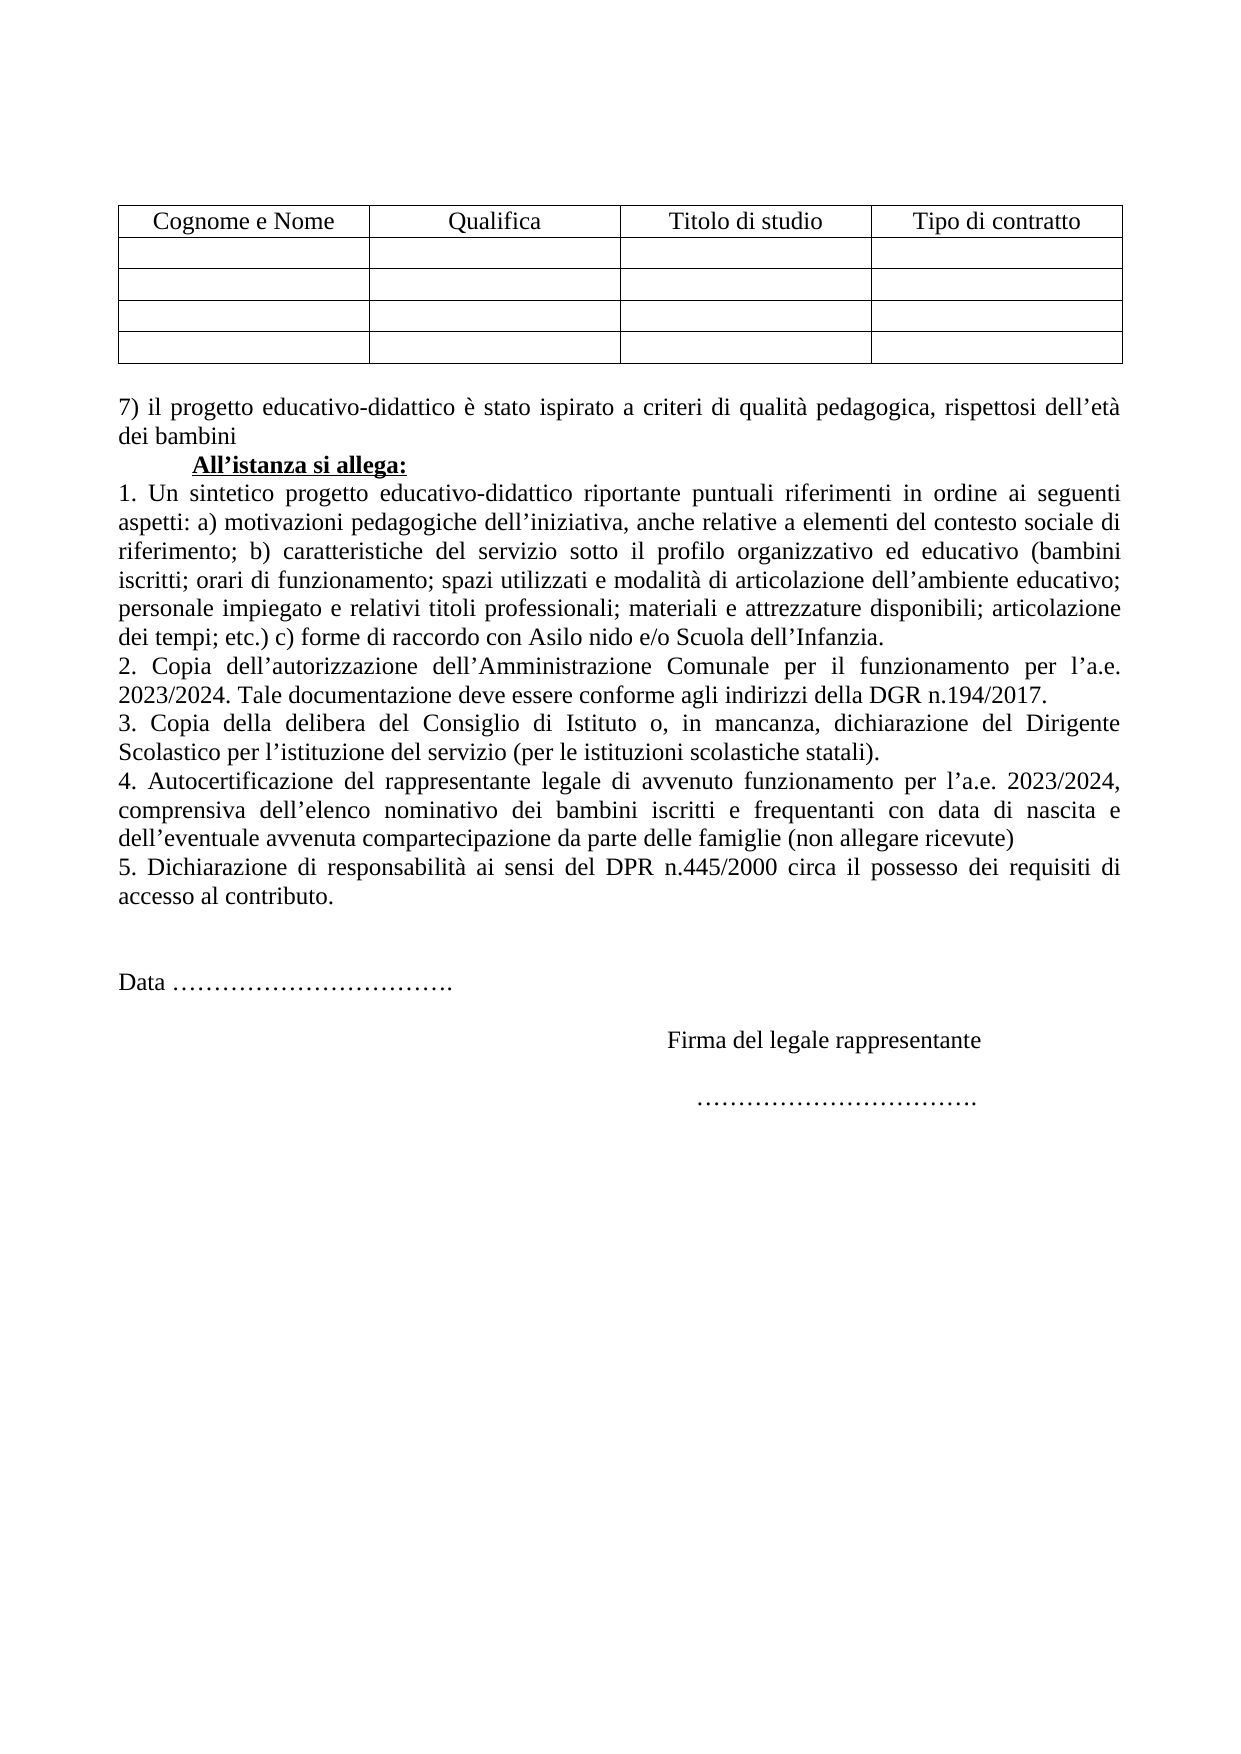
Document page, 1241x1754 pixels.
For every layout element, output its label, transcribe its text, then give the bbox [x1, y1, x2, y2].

table_cell [119, 301, 369, 331]
table_cell [621, 332, 871, 362]
table_cell [119, 269, 369, 299]
table_header Tipo di contratto [872, 206, 1122, 237]
table_cell [370, 269, 620, 299]
table_cell [119, 238, 369, 268]
text All’istanza si allega: [118, 450, 1122, 478]
table_cell [872, 269, 1122, 299]
table_cell [621, 301, 871, 331]
text 4. Autocertificazione del rappresentante legale di avvenuto funzionamento per l’a.e. 2023/2024, comprensiva dell’elenco nominativo dei bambini iscritti e frequentanti con data di nascita e dell’eventuale avvenuta compartecipazione da parte delle famiglie (non allegare ricevute) [118, 766, 1122, 852]
table_cell [370, 332, 620, 362]
text 5. Dichiarazione di responsabilità ai sensi del DPR n.445/2000 circa il possesso dei requisiti di accesso al contributo. [118, 852, 1122, 910]
text ……………………………. [266, 1082, 1122, 1111]
table_cell [872, 301, 1122, 331]
table_cell [370, 301, 620, 331]
table_cell [872, 238, 1122, 268]
text Data ……………………………. [118, 967, 1122, 996]
table_cell [621, 238, 871, 268]
table_cell [621, 269, 871, 299]
text Firma del legale rappresentante [487, 1025, 1122, 1053]
text 2. Copia dell’autorizzazione dell’Amministrazione Comunale per il funzionamento per l’a.e. 2023/2024. Tale documentazione deve essere conforme agli indirizzi della DGR n.194/2017. [118, 651, 1122, 708]
table_cell [370, 238, 620, 268]
text 7) il progetto educativo-didattico è stato ispirato a criteri di qualità pedagogica, rispettosi dell’età dei bambini [118, 392, 1122, 450]
table_cell [872, 332, 1122, 362]
table_header Qualifica [370, 206, 620, 237]
table_header Titolo di studio [621, 206, 871, 237]
table_header Cognome e Nome [119, 206, 369, 237]
text 1. Un sintetico progetto educativo-didattico riportante puntuali riferimenti in ordine ai seguenti aspetti: a) motivazioni pedagogiche dell’iniziativa, anche relative a elementi del contesto sociale di riferimento; b) caratteristiche del servizio sotto il profilo organizzativo ed educativo (bambini iscritti; orari di funzionamento; spazi utilizzati e modalità di articolazione dell’ambiente educativo; personale impiegato e relativi titoli professionali; materiali e attrezzature disponibili; articolazione dei tempi; etc.) c) forme di raccordo con Asilo nido e/o Scuola dell’Infanzia. [118, 478, 1122, 651]
text 3. Copia della delibera del Consiglio di Istituto o, in mancanza, dichiarazione del Dirigente Scolastico per l’istituzione del servizio (per le istituzioni scolastiche statali). [118, 708, 1122, 766]
table_cell [119, 332, 369, 362]
